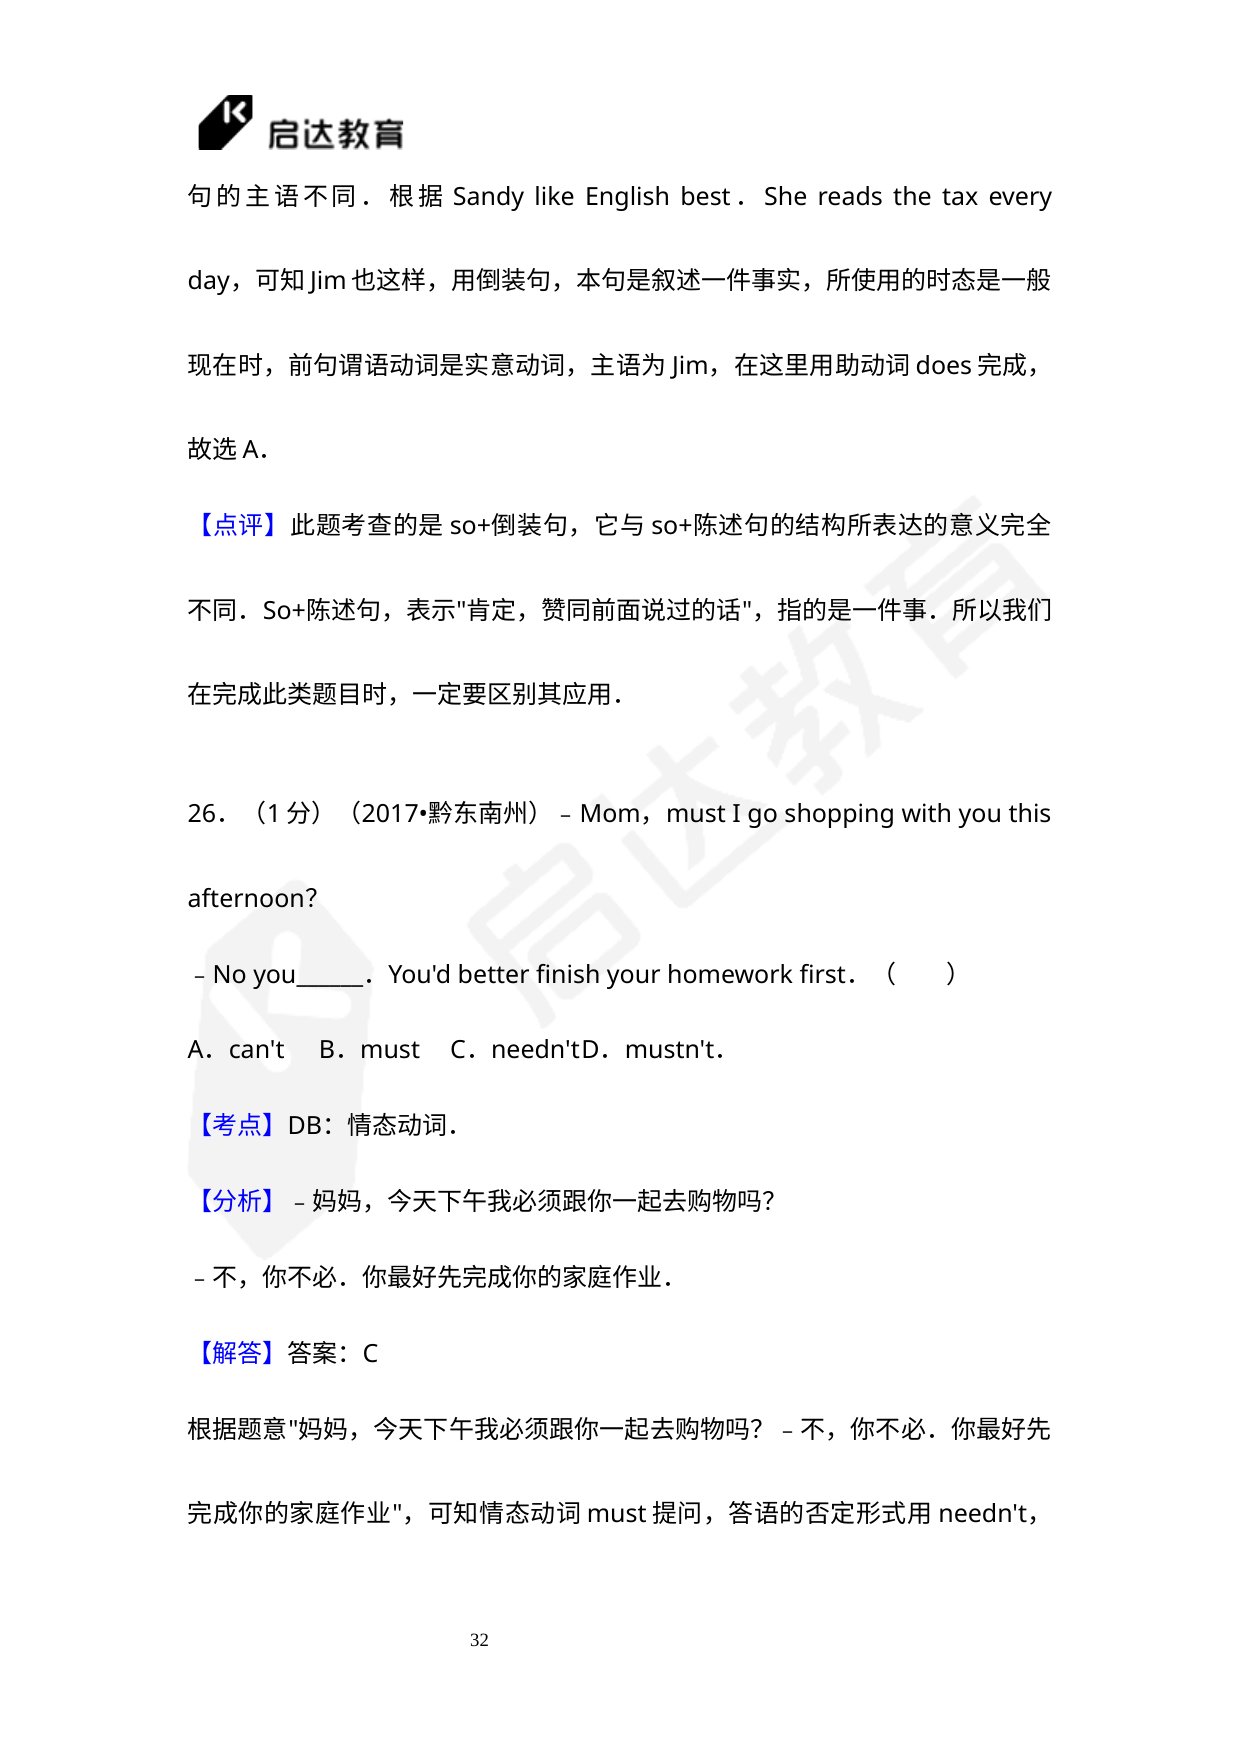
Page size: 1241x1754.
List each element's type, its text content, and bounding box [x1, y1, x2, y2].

text 【解答】答案：C [187, 1319, 1053, 1384]
text 26．（1分）（2017•黔东南州）﹣Mom，must I go shopping with you this afternoon？ [187, 779, 1053, 929]
text ﹣不，你不必．你最好先完成你的家庭作业． [187, 1243, 1053, 1308]
text ﹣No you______．You'd better finish your homework first．（ ） [187, 940, 1053, 1005]
text A．can't B．must C．needn't D．mustn't． [187, 1016, 1053, 1081]
picture [198, 95, 404, 150]
text 【考点】DB：情态动词．菁优网版权所有 [187, 1091, 1053, 1156]
text 根据题意"妈妈，今天下午我必须跟你一起去购物吗？﹣不，你不必．你最好先完成你的家庭作业"，可知情态动词must提问，答语的否定形式用needn't，意思是"不必"，而mustn't表示一种警告，千万不要的意思，结合选项，A．不能 B 必须 C．不必 D．千万不要，故选C． [187, 1395, 1053, 1544]
text 【分析】﹣妈妈，今天下午我必须跟你一起去购物吗？ [187, 1167, 1053, 1232]
text 【点评】此题考查的是so+倒装句，它与so+陈述句的结构所表达的意义完全不同．So+陈述句，表示"肯定，赞同前面说过的话"，指的是一件事．所以我们在完成此类题目时，一定要区别其应用． [187, 491, 1053, 725]
